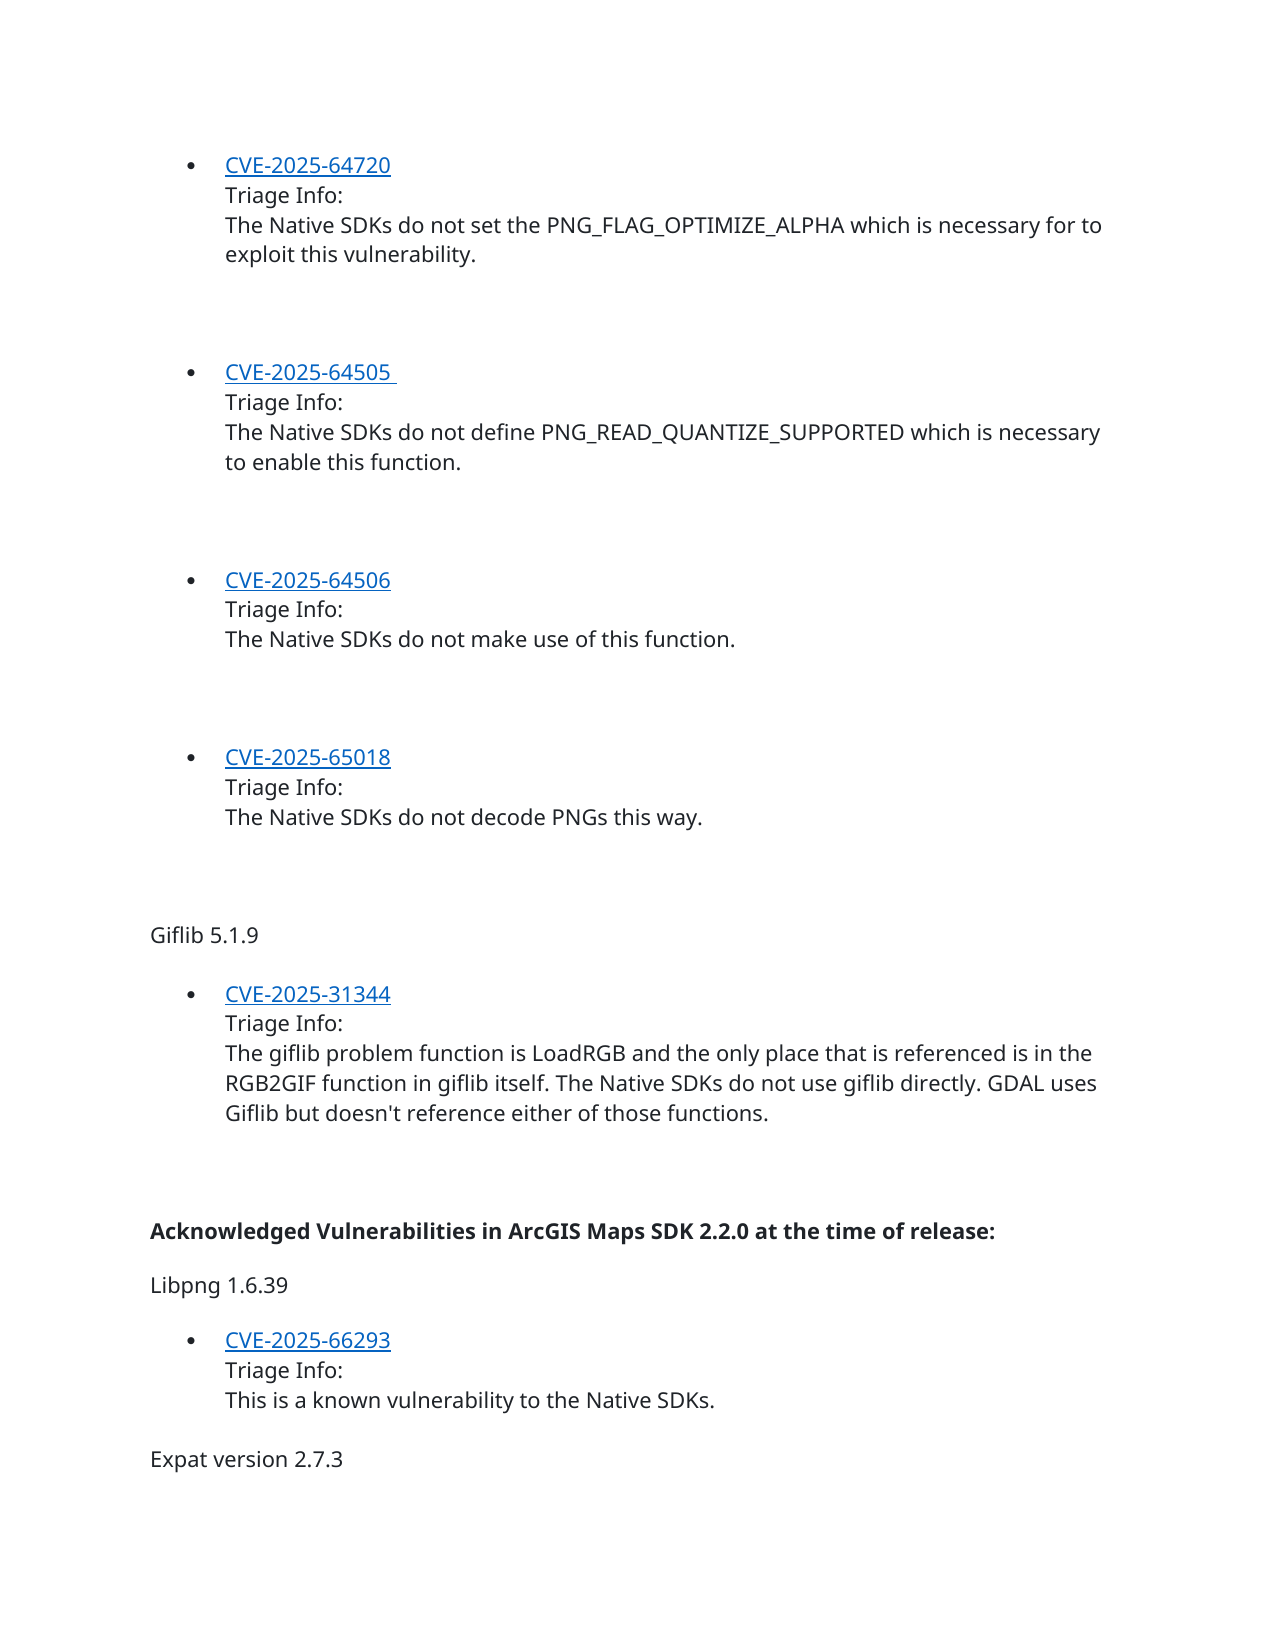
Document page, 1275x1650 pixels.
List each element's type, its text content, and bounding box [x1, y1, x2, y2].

list CVE-2025-64505 Triage Info: The Native SDKs do not define PNG_READ_QUANTIZE_SUPPORTED which is necessary to enable this function. [187, 357, 1125, 476]
text Giflib 5.1.9 [150, 919, 1125, 949]
list CVE-2025-66293 [187, 1325, 1125, 1355]
list CVE-2025-31344 Triage Info: The giflib problem function is LoadRGB and the only place that is referenced is in the RGB2GIF function in giflib itself. The Native SDKs do not use giflib directly. GDAL uses Giflib but doesn't reference either of those functions. [187, 978, 1125, 1127]
text This is a known vulnerability to the Native SDKs. [225, 1385, 1125, 1414]
list CVE-2025-64506 Triage Info: The Native SDKs do not make use of this function. [187, 564, 1125, 654]
list CVE-2025-64720 Triage Info: The Native SDKs do not set the PNG_FLAG_OPTIMIZE_ALPHA which is necessary for to exploit this vulnerability. [187, 150, 1125, 269]
text Expat version 2.7.3 [150, 1444, 1125, 1474]
list CVE-2025-65018 Triage Info: The Native SDKs do not decode PNGs this way. [187, 742, 1125, 831]
text Acknowledged Vulnerabilities in ArcGIS Maps SDK 2.2.0 at the time of release: [150, 1216, 1125, 1245]
text Triage Info: [225, 1355, 1125, 1385]
text Libpng 1.6.39 [150, 1270, 1125, 1300]
